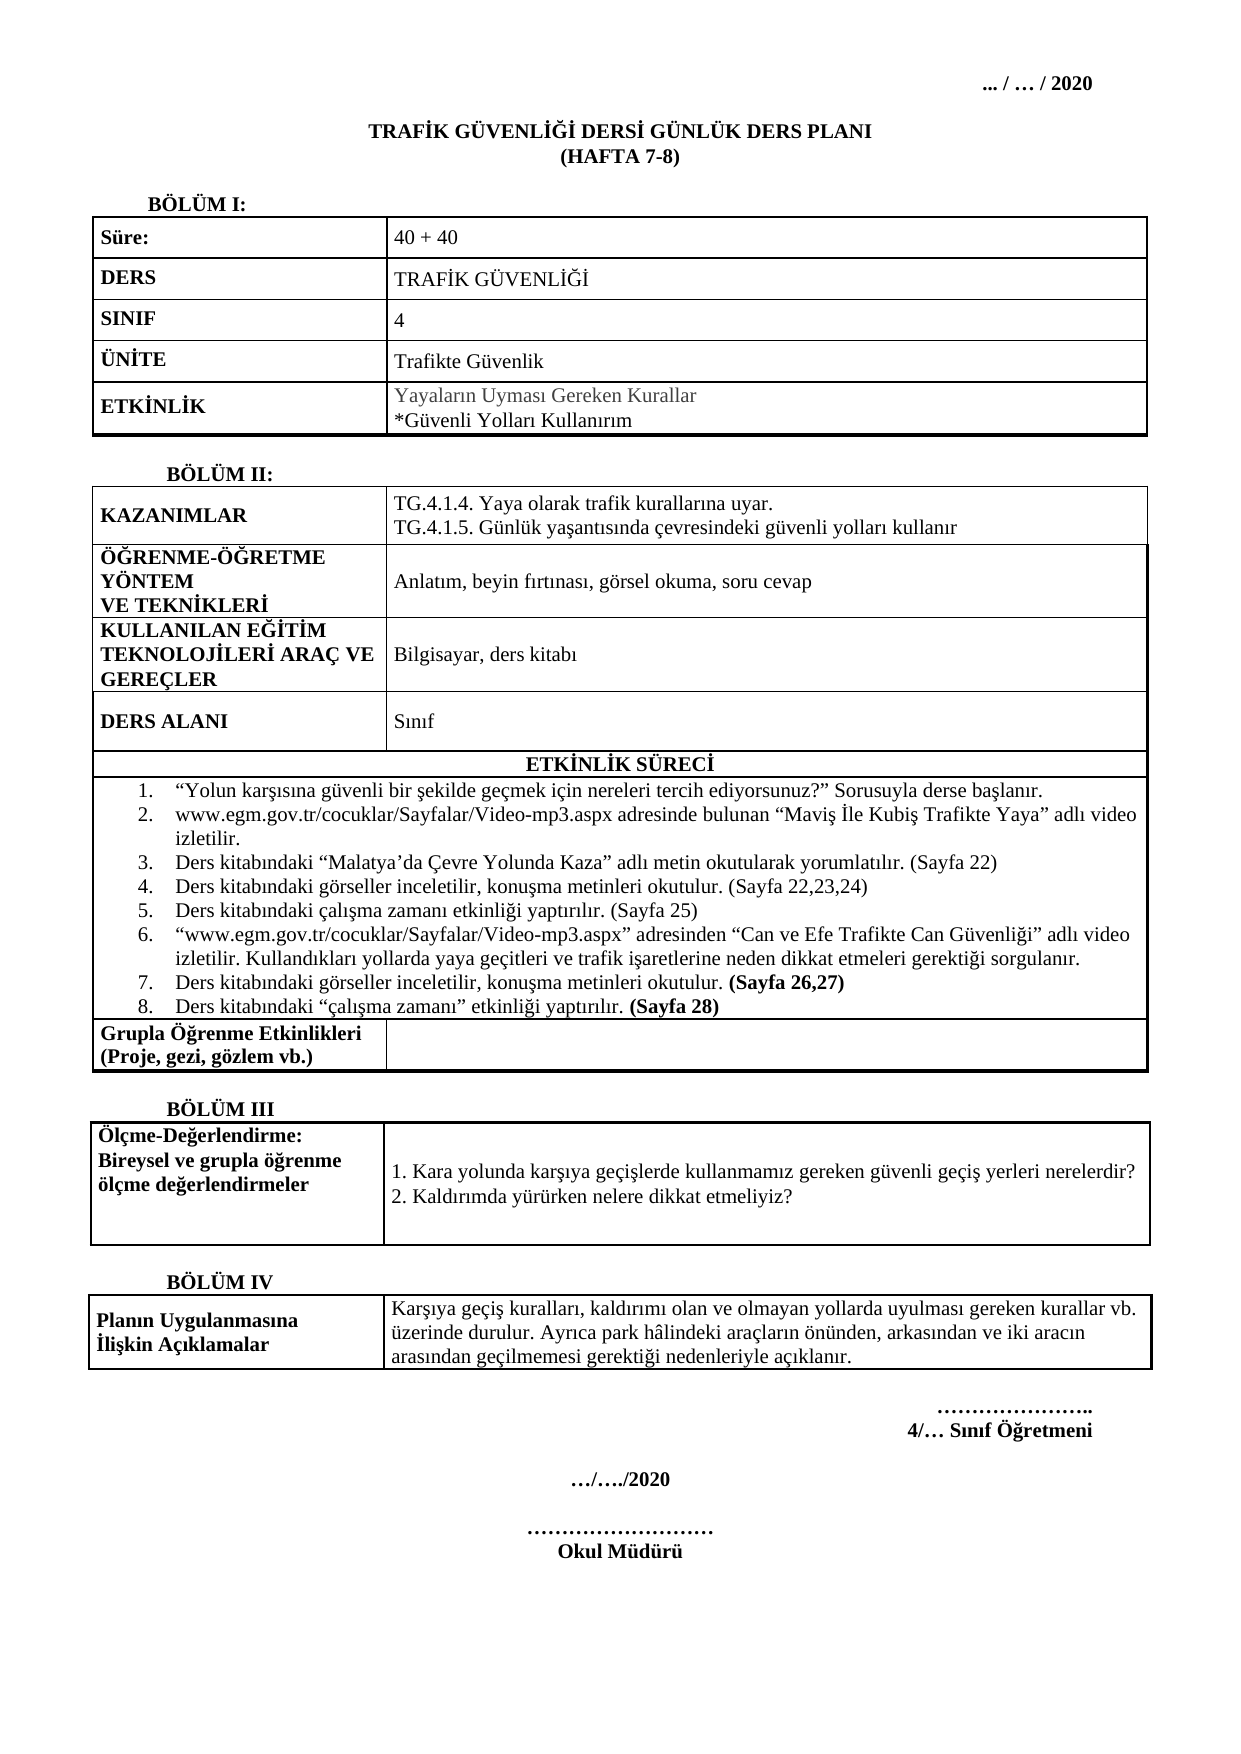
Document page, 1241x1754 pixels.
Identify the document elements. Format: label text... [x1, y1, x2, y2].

text Okul Müdürü [148, 1539, 1092, 1563]
table_cell ETKİNLİK [94, 383, 386, 433]
table_cell [387, 1020, 1146, 1068]
subtitle BÖLÜM III [148, 1097, 1092, 1121]
table_cell ÖĞRENME-ÖĞRETME YÖNTEM VE TEKNİKLERİ [93, 545, 386, 617]
table_cell Sınıf [387, 692, 1146, 750]
table_header Karşıya geçiş kuralları, kaldırımı olan ve olmayan yollarda uyulması gereken kurallar vb. üzerinde durulur. Ayrıca park hâlindeki araçların önünden, arkasından ve iki aracın arasından geçilmemesi gerektiği nedenleriyle açıklanır. [385, 1296, 1150, 1368]
table_cell Anlatım, beyin fırtınası, görsel okuma, soru cevap [387, 545, 1146, 617]
text BÖLÜM I: [148, 192, 1092, 216]
table_cell Bilgisayar, ders kitabı [387, 618, 1146, 691]
text TRAFİK GÜVENLİĞİ DERSİ GÜNLÜK DERS PLANI [148, 119, 1092, 143]
table_header 1. Kara yolunda karşıya geçişlerde kullanmamız gereken güvenli geçiş yerleri nerelerdir? 2. Kaldırımda yürürken nelere dikkat etmeliyiz? [385, 1124, 1149, 1244]
table_cell ÜNİTE [94, 341, 386, 381]
table_header 40 + 40 [388, 218, 1146, 257]
table_header KAZANIMLAR [93, 487, 386, 544]
table_cell ETKİNLİK SÜRECİ [94, 752, 1146, 776]
subtitle BÖLÜM IV [148, 1270, 1092, 1294]
table_cell 4 [388, 300, 1146, 340]
table_header Süre: [94, 218, 386, 257]
table_cell Trafikte Güvenlik [388, 341, 1146, 381]
table_cell SINIF [94, 300, 386, 340]
text ………………….. [148, 1394, 1092, 1418]
text (HAFTA 7-8) [148, 143, 1092, 168]
table_cell DERS ALANI [94, 692, 386, 750]
table_header Ölçme-Değerlendirme: Bireysel ve grupla öğrenme ölçme değerlendirmeler [92, 1124, 383, 1244]
text ... / … / 2020 [148, 71, 1092, 95]
table_cell Yayaların Uyması Gereken Kurallar *Güvenli Yolları Kullanırım [388, 383, 1146, 433]
table_header TG.4.1.4. Yaya olarak trafik kurallarına uyar. TG.4.1.5. Günlük yaşantısında çevresindeki güvenli yolları kullanır [387, 487, 1147, 544]
table_cell KULLANILAN EĞİTİM TEKNOLOJİLERİ ARAÇ VE GEREÇLER [93, 618, 386, 691]
table_cell “Yolun karşısına güvenli bir şekilde geçmek için nereleri tercih ediyorsunuz?” Sorusuyla derse başlanır. www.egm.gov.tr/cocuklar/Sayfalar/Video-mp3.aspx adresinde bulunan “Maviş İle Kubiş Trafikte Yaya” adlı video izletilir. Ders kitabındaki “Malatya’da Çevre Yolunda Kaza” adlı metin okutularak yorumlatılır. (Sayfa 22) Ders kitabındaki görseller inceletilir, konuşma metinleri okutulur. (Sayfa 22,23,24) Ders kitabındaki çalışma zamanı etkinliği yaptırılır. (Sayfa 25) “www.egm.gov.tr/cocuklar/Sayfalar/Video-mp3.aspx” adresinden “Can ve Efe Trafikte Can Güvenliği” adlı video izletilir. Kullandıkları yollarda yaya geçitleri ve trafik işaretlerine neden dikkat etmeleri gerektiği sorgulanır. Ders kitabındaki görseller inceletilir, konuşma metinleri okutulur. (Sayfa 26,27) Ders kitabındaki “çalışma zamanı” etkinliği yaptırılır. (Sayfa 28) [94, 778, 1146, 1018]
table_cell Grupla Öğrenme Etkinlikleri (Proje, gezi, gözlem vb.) [94, 1020, 386, 1068]
text 4/… Sınıf Öğretmeni [148, 1418, 1092, 1442]
table_header Planın Uygulanmasına İlişkin Açıklamalar [90, 1296, 383, 1368]
table_cell DERS [94, 259, 386, 298]
table_cell TRAFİK GÜVENLİĞİ [388, 259, 1146, 298]
text …/…./2020 [148, 1467, 1092, 1491]
text BÖLÜM II: [148, 461, 1092, 486]
text ……………………… [148, 1515, 1092, 1539]
